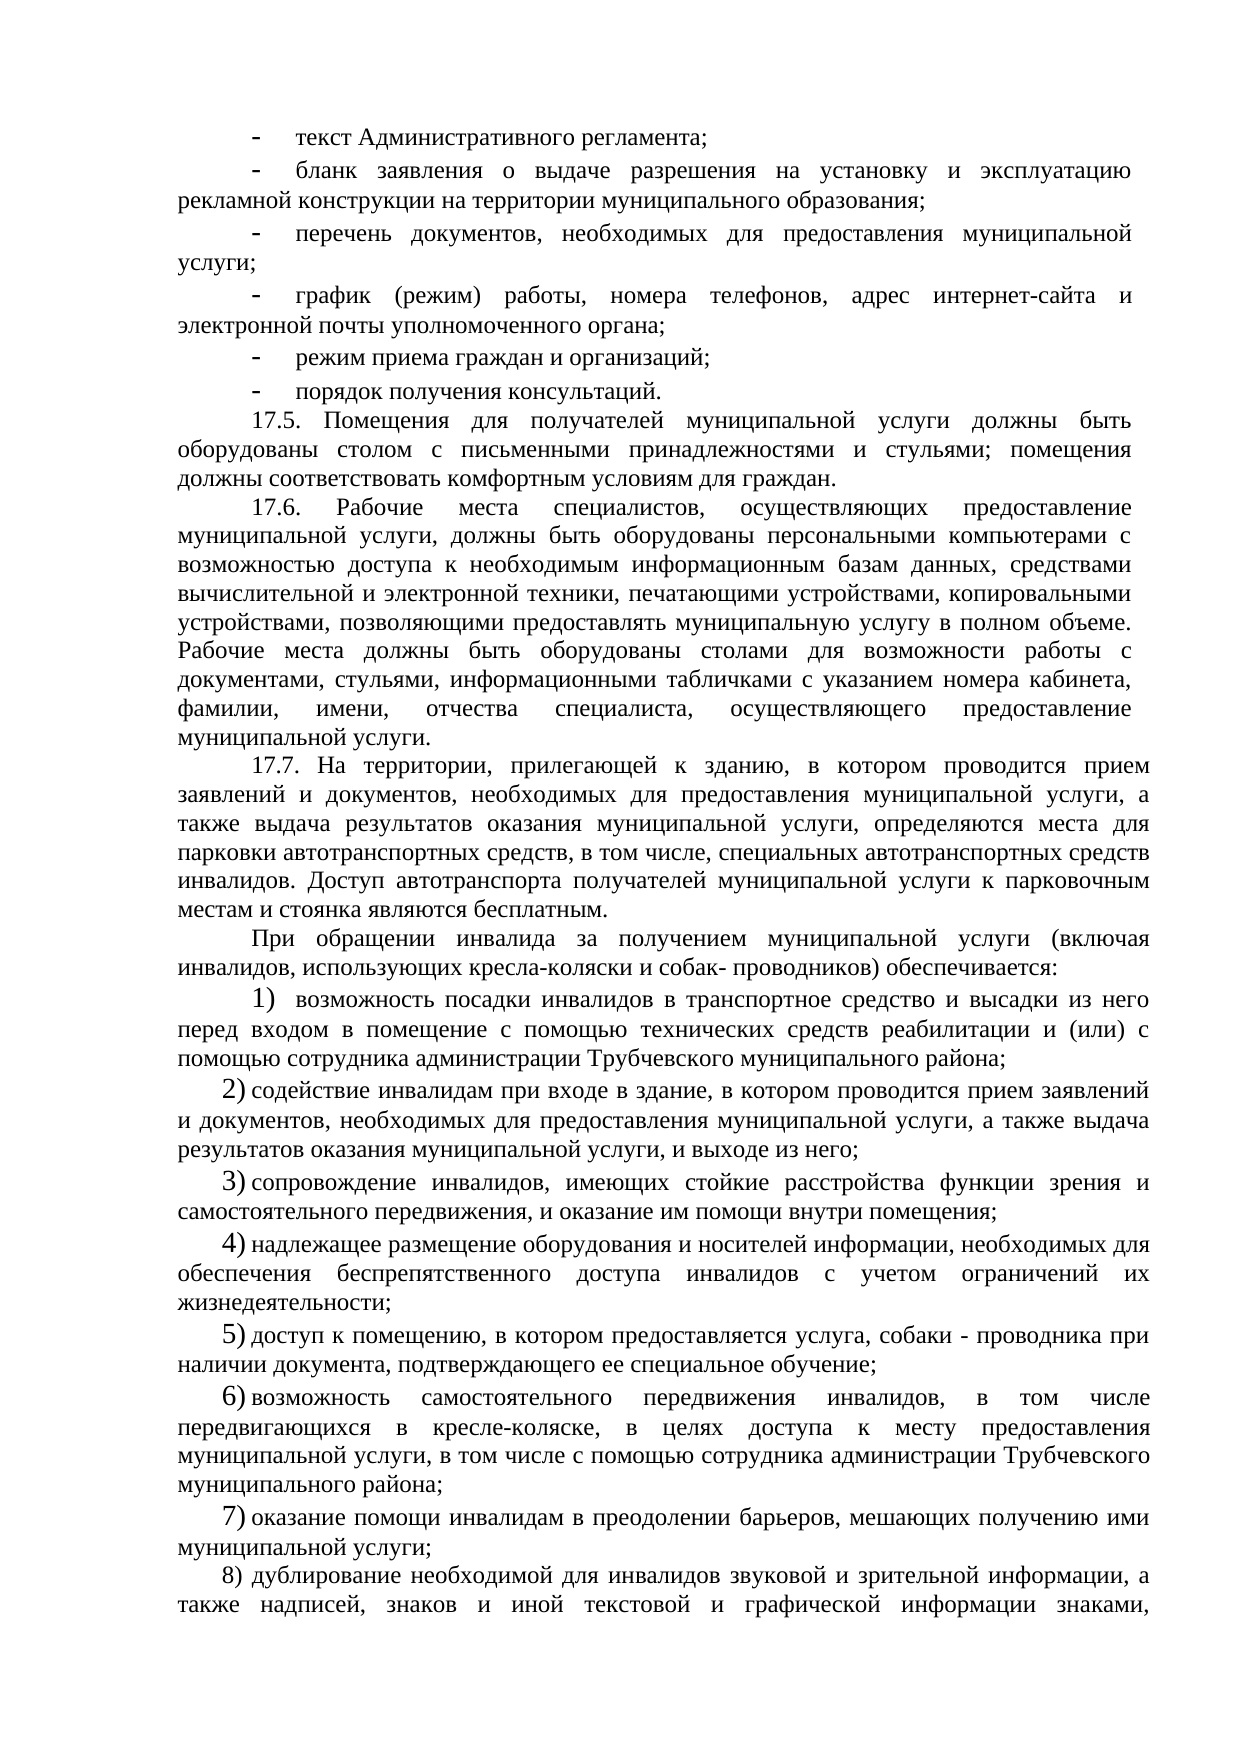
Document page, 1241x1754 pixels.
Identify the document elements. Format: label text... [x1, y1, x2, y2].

list доступ к помещению, в котором предоставляется услуга, собаки - проводника при наличии документа, подтверждающего ее специальное обучение; [177, 1316, 1151, 1378]
list режим приема граждан и организаций; [177, 338, 1152, 372]
list При обращении инвалида за получением муниципальной услуги (включая инвалидов, использующих кресла-коляски и собак- проводников) обеспечивается: [177, 923, 1151, 981]
list текст Административного регламента; [177, 118, 1152, 152]
list возможность посадки инвалидов в транспортное средство и высадки из него перед входом в помещение с помощью технических средств реабилитации и (или) с помощью сотрудника администрации Трубчевского муниципального района; [177, 981, 1151, 1072]
list 17.7. На территории, прилегающей к зданию, в котором проводится прием заявлений и документов, необходимых для предоставления муниципальной услуги, а также выдача результатов оказания муниципальной услуги, определяются места для парковки автотранспортных средств, в том числе, специальных автотранспортных средств инвалидов. Доступ автотранспорта получателей муниципальной услуги к парковочным местам и стоянка являются бесплатным. [177, 751, 1151, 923]
list оказание помощи инвалидам в преодолении барьеров, мешающих получению ими муниципальной услуги; [177, 1498, 1151, 1560]
list возможность самостоятельного передвижения инвалидов, в том числе передвигающихся в кресле-коляске, в целях доступа к месту предоставления муниципальной услуги, в том числе с помощью сотрудника администрации Трубчевского муниципального района; [177, 1378, 1151, 1498]
list содействие инвалидам при входе в здание, в котором проводится прием заявлений и документов, необходимых для предоставления муниципальной услуги, а также выдача результатов оказания муниципальной услуги, и выходе из него; [177, 1072, 1151, 1163]
text 17.5. Помещения для получателей муниципальной услуги должны быть оборудованы столом с письменными принадлежностями и стульями; помещения должны соответствовать комфортным условиям для граждан. [177, 406, 1132, 492]
list бланк заявления о выдаче разрешения на установку и эксплуатацию рекламной конструкции на территории муниципального образования; [177, 152, 1132, 214]
list сопровождение инвалидов, имеющих стойкие расстройства функции зрения и самостоятельного передвижения, и оказание им помощи внутри помещения; [177, 1163, 1151, 1225]
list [177, 1560, 1151, 1618]
list порядок получения консультаций. [177, 372, 1152, 406]
list перечень документов, необходимых для предоставления муниципальной услуги; [177, 214, 1132, 276]
list 17.6. Рабочие места специалистов, осуществляющих предоставление муниципальной услуги, должны быть оборудованы персональными компьютерами с возможностью доступа к необходимым информационным базам данных, средствами вычислительной и электронной техники, печатающими устройствами, копировальными устройствами, позволяющими предоставлять муниципальную услугу в полном объеме. Рабочие места должны быть оборудованы столами для возможности работы с документами, стульями, информационными табличками с указанием номера кабинета, фамилии, имени, отчества специалиста, осуществляющего предоставление муниципальной услуги. [177, 492, 1132, 751]
list надлежащее размещение оборудования и носителей информации, необходимых для обеспечения беспрепятственного доступа инвалидов с учетом ограничений их жизнедеятельности; [177, 1225, 1151, 1316]
list график (режим) работы, номера телефонов, адрес интернет-сайта и электронной почты уполномоченного органа; [177, 276, 1133, 338]
